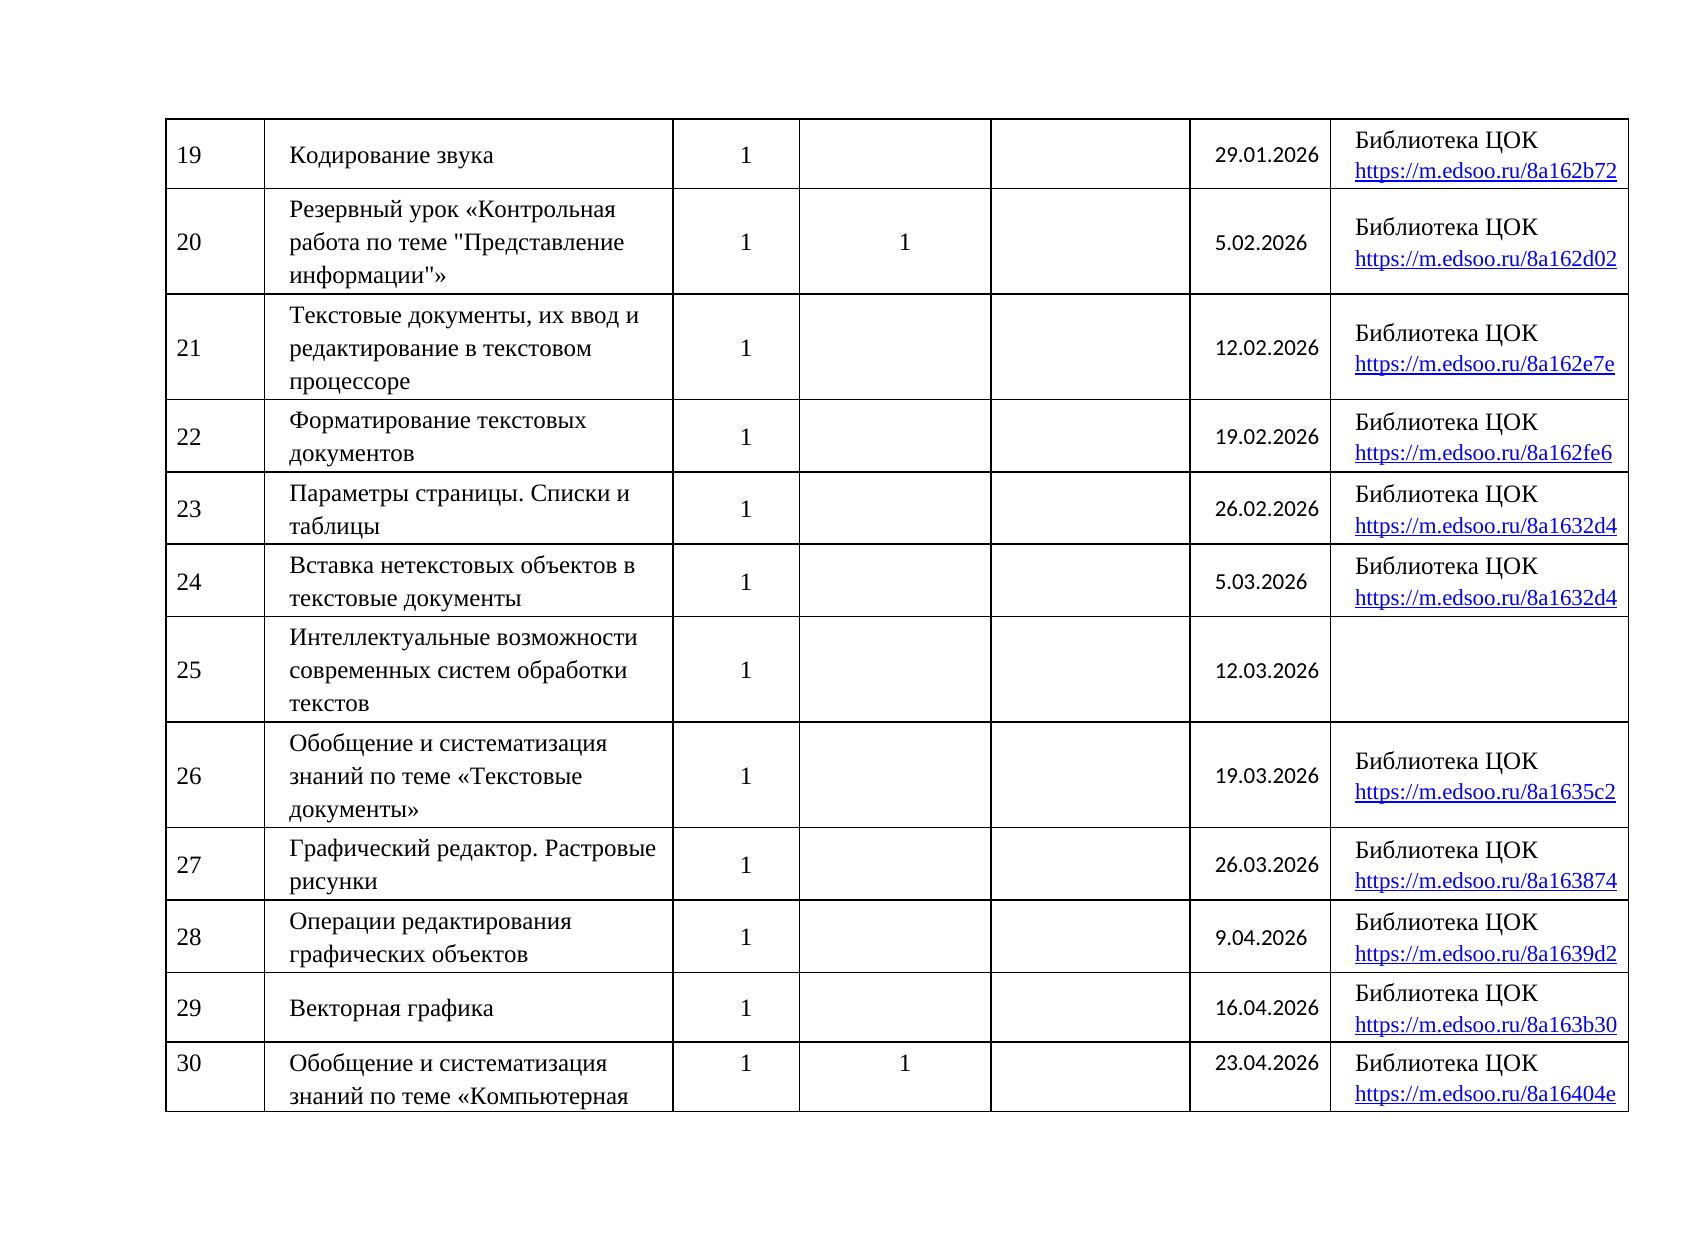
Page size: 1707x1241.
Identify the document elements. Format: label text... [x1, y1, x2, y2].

table_cell 5.03.2026 [1191, 545, 1330, 616]
table_cell 19 [167, 120, 264, 188]
table_cell Параметры страницы. Списки и таблицы [265, 473, 672, 543]
table_cell [800, 723, 990, 827]
table_cell Библиотека ЦОК https://m.edsoo.ru/8a162fe6 [1331, 400, 1628, 471]
table_cell 29 [167, 973, 264, 1041]
table_cell 26 [167, 723, 264, 827]
table_cell Графический редактор. Растровые рисунки [265, 828, 672, 899]
table_cell [800, 545, 990, 616]
table_cell Библиотека ЦОК https://m.edsoo.ru/8a1632d4 [1331, 545, 1628, 616]
table_cell 29.01.2026 [1191, 120, 1330, 188]
table_cell Библиотека ЦОК https://m.edsoo.ru/8a162d02 [1331, 189, 1628, 293]
table_cell [992, 400, 1189, 471]
table_cell [992, 973, 1189, 1041]
table_cell [992, 295, 1189, 398]
table_cell 27 [167, 828, 264, 899]
table_cell [800, 295, 990, 398]
table_cell 23 [167, 473, 264, 543]
table_cell 1 [674, 295, 799, 398]
table_cell [992, 1043, 1189, 1111]
table_cell [992, 189, 1189, 293]
table_cell [992, 901, 1189, 971]
table_cell 21 [167, 295, 264, 398]
table_cell [800, 973, 990, 1041]
table_cell 1 [674, 473, 799, 543]
table_cell Библиотека ЦОК https://m.edsoo.ru/8a162b72 [1331, 120, 1628, 188]
table_cell [800, 120, 990, 188]
table_cell [1331, 617, 1628, 721]
table_cell 1 [674, 901, 799, 971]
table_cell [800, 617, 990, 721]
table_cell [800, 400, 990, 471]
table_cell 1 [674, 973, 799, 1041]
table_cell 1 [674, 189, 799, 293]
table_cell [992, 617, 1189, 721]
table_cell Библиотека ЦОК https://m.edsoo.ru/8a162e7e [1331, 295, 1628, 398]
table_cell [800, 473, 990, 543]
table_cell Обобщение и систематизация знаний по теме «Текстовые документы» [265, 723, 672, 827]
table_cell Резервный урок «Контрольная работа по теме "Представление информации"» [265, 189, 672, 293]
table_cell 1 [674, 400, 799, 471]
table_cell 19.02.2026 [1191, 400, 1330, 471]
table_cell 1 [800, 1043, 990, 1111]
table_cell 16.04.2026 [1191, 973, 1330, 1041]
table_cell Интеллектуальные возможности современных систем обработки текстов [265, 617, 672, 721]
table_cell 28 [167, 901, 264, 971]
table_cell 19.03.2026 [1191, 723, 1330, 827]
table_cell 12.03.2026 [1191, 617, 1330, 721]
table_cell [800, 828, 990, 899]
table_cell 24 [167, 545, 264, 616]
table_cell 1 [674, 617, 799, 721]
table_cell Библиотека ЦОК https://m.edsoo.ru/8a1632d4 [1331, 473, 1628, 543]
table_cell 1 [674, 545, 799, 616]
table_cell 12.02.2026 [1191, 295, 1330, 398]
table_cell Текстовые документы, их ввод и редактирование в текстовом процессоре [265, 295, 672, 398]
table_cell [265, 1043, 672, 1111]
table_cell 26.03.2026 [1191, 828, 1330, 899]
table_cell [1331, 1043, 1628, 1111]
table_cell Библиотека ЦОК https://m.edsoo.ru/8a1639d2 [1331, 901, 1628, 971]
table_cell Библиотека ЦОК https://m.edsoo.ru/8a163b30 [1331, 973, 1628, 1041]
table_cell [992, 120, 1189, 188]
table_cell 26.02.2026 [1191, 473, 1330, 543]
table_cell 1 [674, 1043, 799, 1111]
table_cell 1 [674, 120, 799, 188]
table_cell Векторная графика [265, 973, 672, 1041]
table_cell 23.04.2026 [1191, 1043, 1330, 1111]
table_cell 5.02.2026 [1191, 189, 1330, 293]
table_cell [992, 723, 1189, 827]
table_cell Библиотека ЦОК https://m.edsoo.ru/8a163874 [1331, 828, 1628, 899]
table_cell Форматирование текстовых документов [265, 400, 672, 471]
table_cell 25 [167, 617, 264, 721]
table_cell [992, 545, 1189, 616]
table_cell [992, 828, 1189, 899]
table_cell 1 [800, 189, 990, 293]
table_cell [992, 473, 1189, 543]
table_cell 1 [674, 723, 799, 827]
table_cell [800, 901, 990, 971]
table_cell 1 [674, 828, 799, 899]
table_cell 20 [167, 189, 264, 293]
table_cell Кодирование звука [265, 120, 672, 188]
table_cell 9.04.2026 [1191, 901, 1330, 971]
table_cell 22 [167, 400, 264, 471]
table_cell Операции редактирования графических объектов [265, 901, 672, 971]
table_cell 30 [167, 1043, 264, 1111]
table_cell Вставка нетекстовых объектов в текстовые документы [265, 545, 672, 616]
table_cell Библиотека ЦОК https://m.edsoo.ru/8a1635c2 [1331, 723, 1628, 827]
